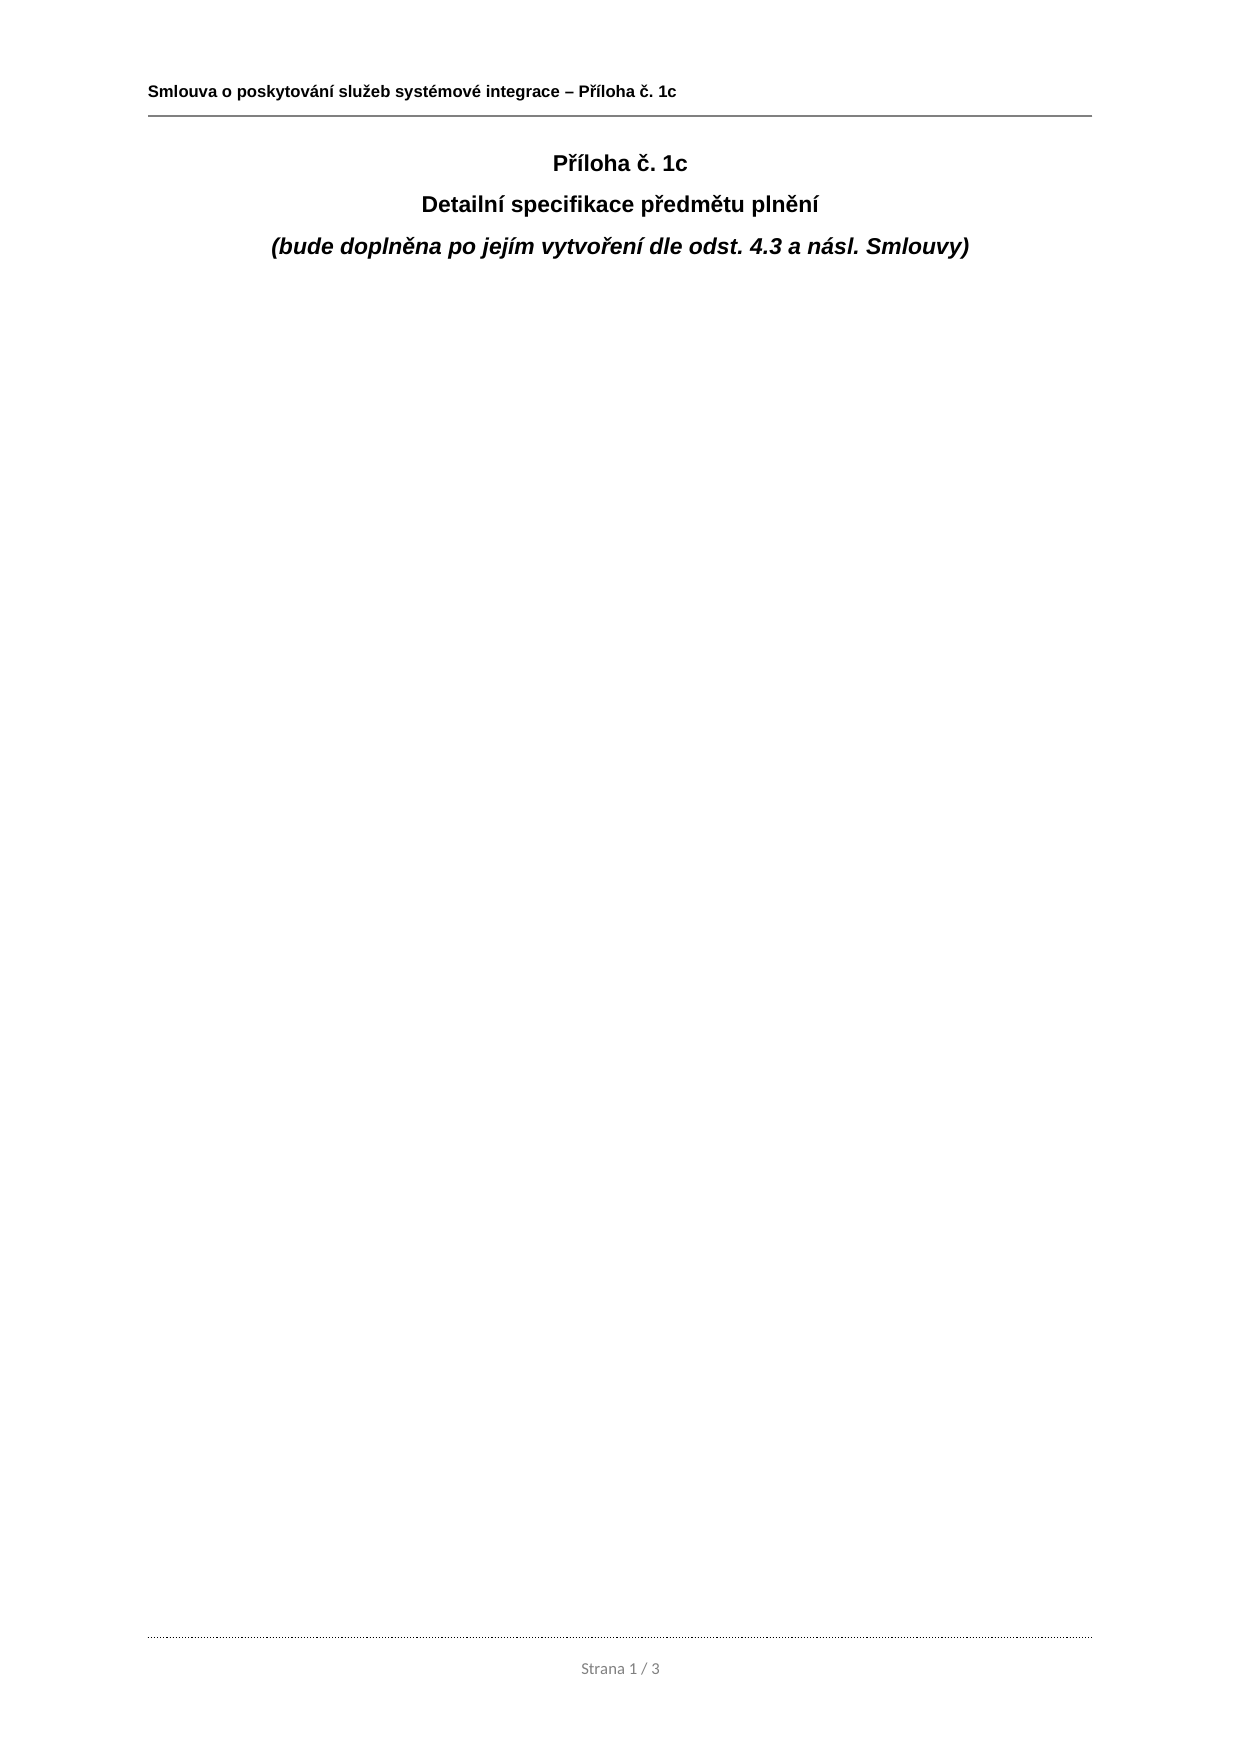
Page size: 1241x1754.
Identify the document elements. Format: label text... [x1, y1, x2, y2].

text Detailní specifikace předmětu plnění [148, 189, 1092, 218]
text (bude doplněna po jejím vytvoření dle odst. 4.3 a násl. Smlouvy) [148, 231, 1092, 260]
text Příloha č. 1c [148, 148, 1092, 177]
